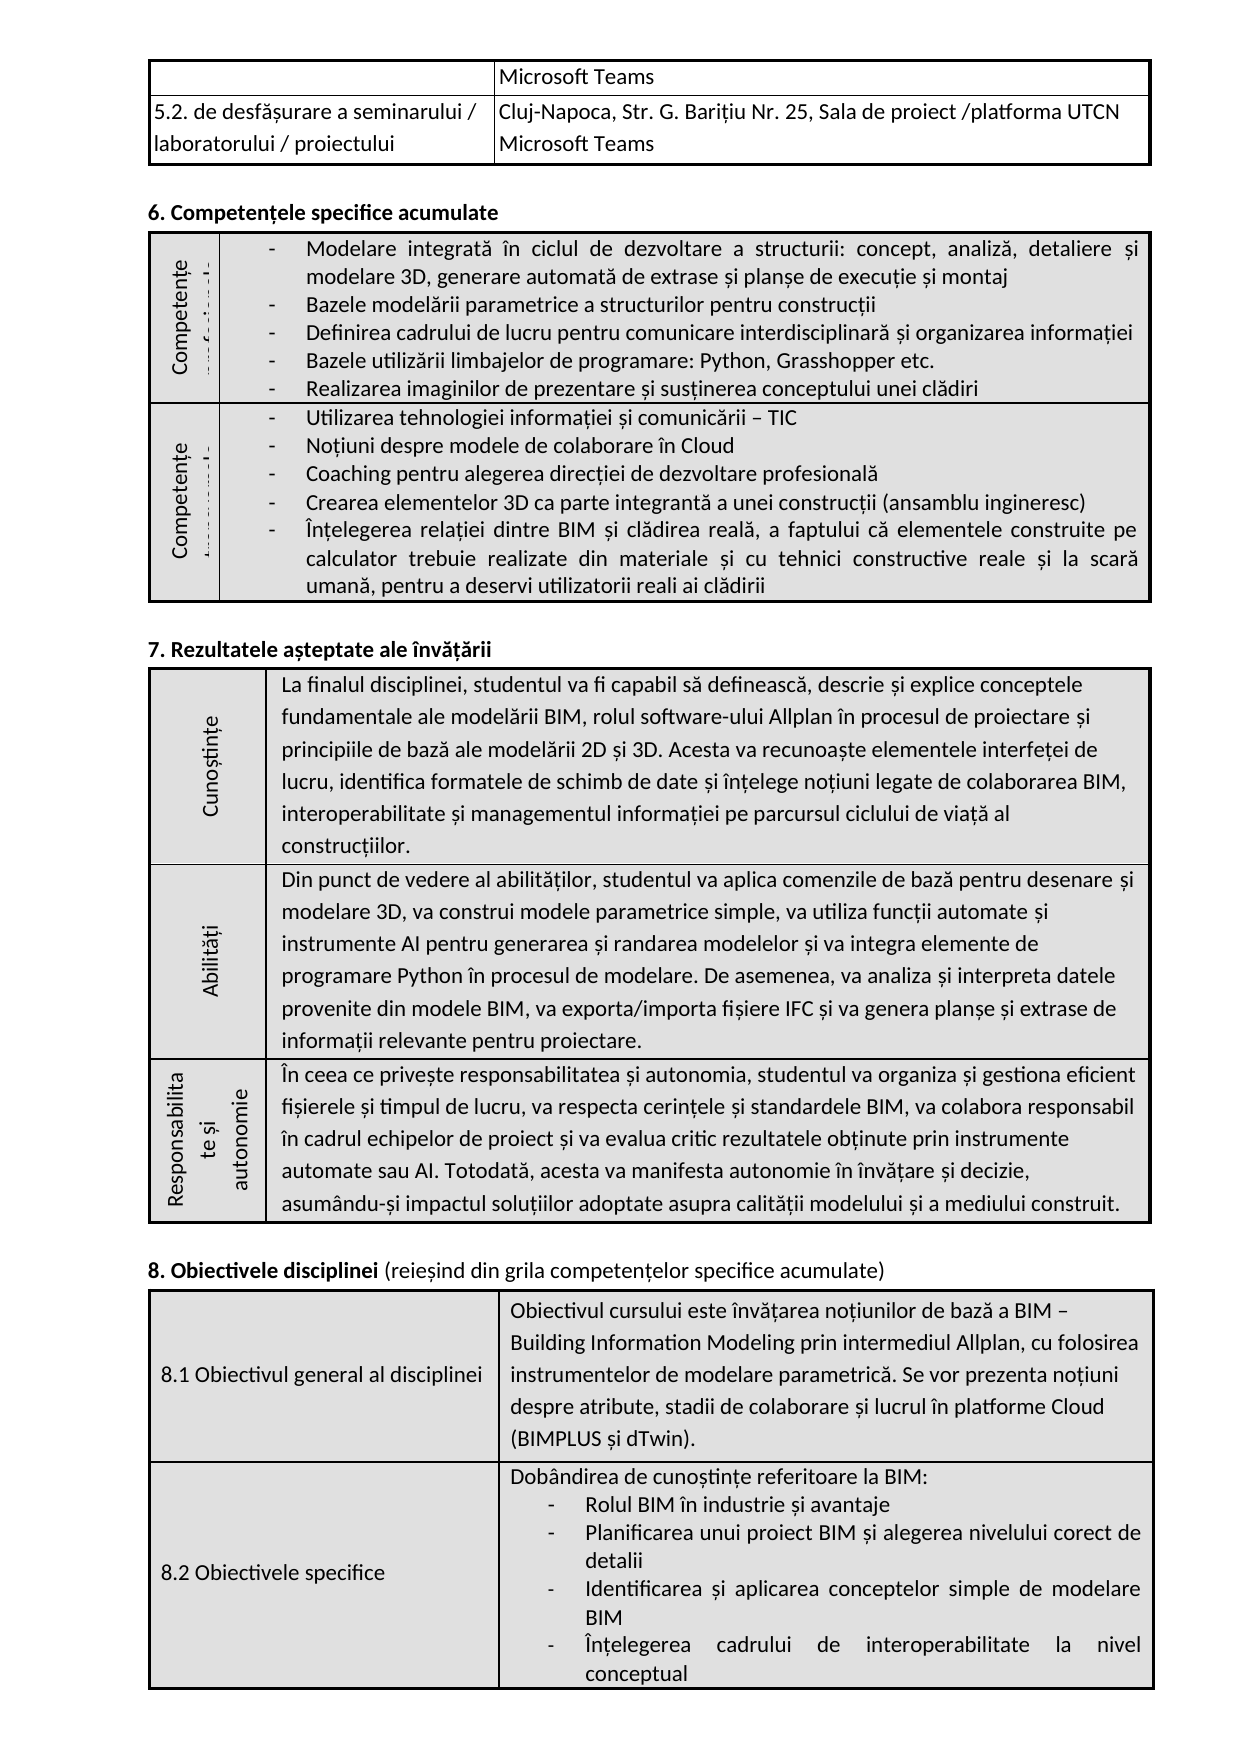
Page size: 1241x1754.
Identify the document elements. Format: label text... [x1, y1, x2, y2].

table_header Cunoștințe [151, 670, 265, 863]
table_header 8.1 Obiectivul general al disciplinei [151, 1292, 498, 1461]
table_header La finalul disciplinei, studentul va fi capabil să definească, descrie și explice conceptele fundamentale ale modelării BIM, rolul software-ului Allplan în procesul de proiectare și principiile de bază ale modelării 2D și 3D. Acesta va recunoaște elementele interfeței de lucru, identifica formatele de schimb de date și înțelege noțiuni legate de colaborarea BIM, interoperabilitate și managementul informației pe parcursul ciclului de viață al construcțiilor. [267, 670, 1148, 863]
table_cell Utilizarea tehnologiei informației și comunicării – TIC Noțiuni despre modele de colaborare în Cloud Coaching pentru alegerea direcției de dezvoltare profesională Crearea elementelor 3D ca parte integrantă a unei construcții (ansamblu ingineresc) Înțelegerea relației dintre BIM și clădirea reală, a faptului că elementele construite pe calculator trebuie realizate din materiale și cu tehnici constructive reale și la scară umană, pentru a deservi utilizatorii reali ai clădirii [220, 404, 1148, 600]
table_cell 5.2. de desfășurare a seminarului / laboratorului / proiectului [151, 96, 494, 163]
table_cell Abilități [151, 865, 265, 1058]
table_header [151, 62, 494, 94]
table_cell Din punct de vedere al abilităților, studentul va aplica comenzile de bază pentru desenare și modelare 3D, va construi modele parametrice simple, va utiliza funcții automate și instrumente AI pentru generarea și randarea modelelor și va integra elemente de programare Python în procesul de modelare. De asemenea, va analiza și interpreta datele provenite din modele BIM, va exporta/importa fișiere IFC și va genera planșe și extrase de informații relevante pentru proiectare. [267, 865, 1148, 1058]
table_cell În ceea ce privește responsabilitatea și autonomia, studentul va organiza și gestiona eficient fișierele și timpul de lucru, va respecta cerințele și standardele BIM, va colabora responsabil în cadrul echipelor de proiect și va evalua critic rezultatele obținute prin instrumente automate sau AI. Totodată, acesta va manifesta autonomie în învățare și decizie, asumându-și impactul soluțiilor adoptate asupra calității modelului și a mediului construit. [267, 1060, 1148, 1221]
table_cell Cluj-Napoca, Str. G. Barițiu Nr. 25, Sala de proiect /platforma UTCN Microsoft Teams [495, 96, 1148, 163]
table_cell Dobândirea de cunoștințe referitoare la BIM: Rolul BIM în industrie și avantaje Planificarea unui proiect BIM și alegerea nivelului corect de detalii Identificarea și aplicarea conceptelor simple de modelare BIM Înțelegerea cadrului de interoperabilitate la nivel conceptual [500, 1463, 1152, 1687]
table_header Obiectivul cursului este învățarea noțiunilor de bază a BIM – Building Information Modeling prin intermediul Allplan, cu folosirea instrumentelor de modelare parametrică. Se vor prezenta noțiuni despre atribute, stadii de colaborare și lucrul în platforme Cloud (BIMPLUS și dTwin). [500, 1292, 1152, 1461]
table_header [495, 62, 1148, 94]
table_cell 8.2 Obiectivele specifice [151, 1463, 498, 1687]
text 6. Competențele specifice acumulate [148, 198, 1152, 227]
table_header Modelare integrată în ciclul de dezvoltare a structurii: concept, analiză, detaliere și modelare 3D, generare automată de extrase și planșe de execuție și montaj Bazele modelării parametrice a structurilor pentru construcții Definirea cadrului de lucru pentru comunicare interdisciplinară și organizarea informației Bazele utilizării limbajelor de programare: Python, Grasshopper etc. Realizarea imaginilor de prezentare și susținerea conceptului unei clădiri [220, 234, 1148, 402]
table_cell Responsabilitate și autonomie [151, 1060, 265, 1221]
text 7. Rezultatele așteptate ale învățării [148, 635, 1152, 663]
table_header Competențe profesionale [151, 234, 219, 402]
table_cell Competențe transversale [151, 404, 219, 600]
text 8. Obiectivele disciplinei (reieșind din grila competențelor specifice acumulate) [148, 1256, 1152, 1284]
